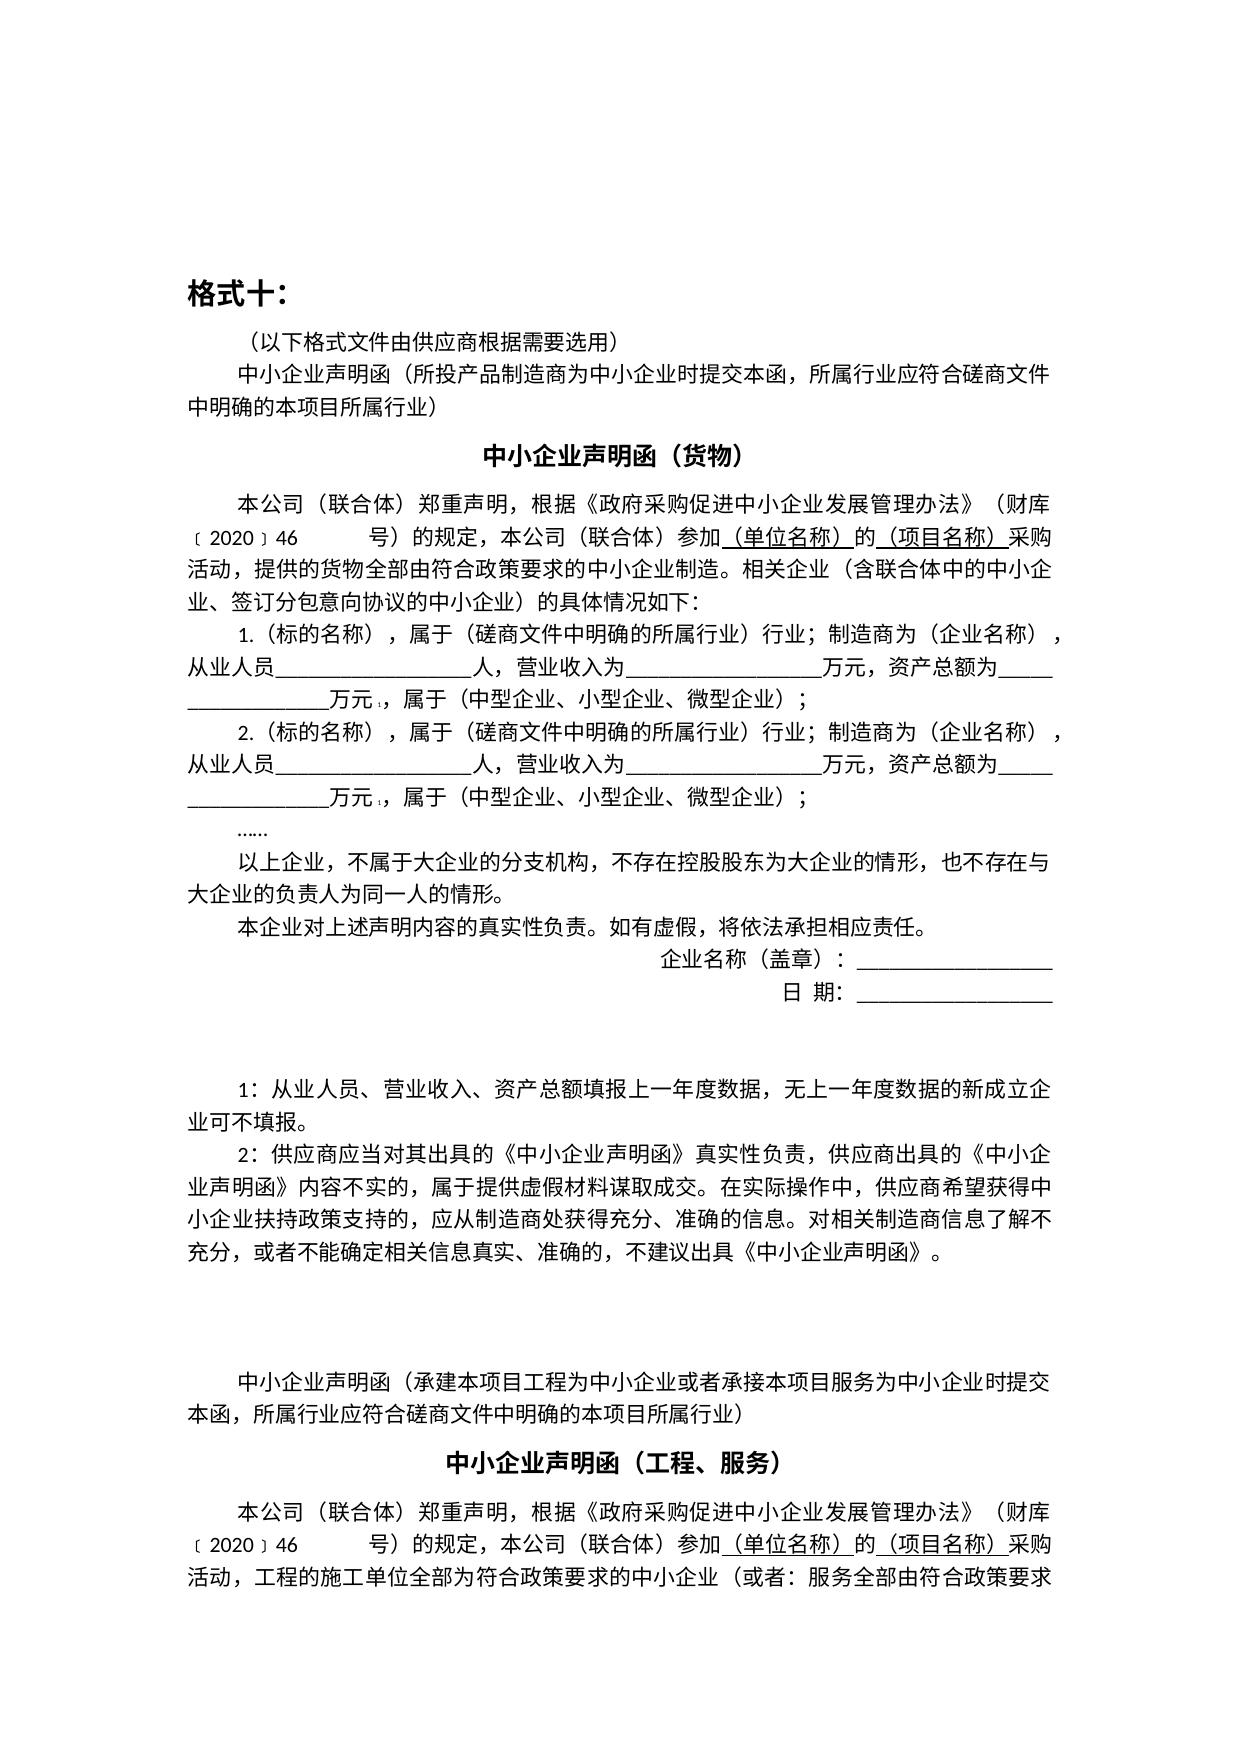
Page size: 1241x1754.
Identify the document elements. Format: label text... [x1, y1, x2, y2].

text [187, 1494, 1053, 1592]
text 2.（标的名称），属于（磋商文件中明确的所属行业）行业；制造商为（企业名称），从业人员__________________人，营业收入为__________________万元，资产总额为__________________万元1，属于（中型企业、小型企业、微型企业）； [187, 714, 1053, 812]
text 中小企业声明函（所投产品制造商为中小企业时提交本函，所属行业应符合磋商文件中明确的本项目所属行业） [187, 357, 1053, 422]
text 1：从业人员、营业收入、资产总额填报上一年度数据，无上一年度数据的新成立企业可不填报。 [187, 1072, 1053, 1137]
text 本公司（联合体）郑重声明，根据《政府采购促进中小企业发展管理办法》（财库﹝2020﹞46 号）的规定，本公司（联合体）参加（单位名称）的（项目名称）采购活动，提供的货物全部由符合政策要求的中小企业制造。相关企业（含联合体中的中小企业、签订分包意向协议的中小企业）的具体情况如下： [187, 487, 1053, 617]
text …… [187, 812, 1053, 844]
text 企业名称（盖章）：__________________ [187, 942, 1053, 974]
text 中小企业声明函（货物） [187, 422, 1053, 487]
text （以下格式文件由供应商根据需要选用） [187, 324, 1053, 357]
text 格式十： [187, 259, 1053, 324]
text 本企业对上述声明内容的真实性负责。如有虚假，将依法承担相应责任。 [187, 909, 1053, 942]
text 2：供应商应当对其出具的《中小企业声明函》真实性负责，供应商出具的《中小企业声明函》内容不实的，属于提供虚假材料谋取成交。在实际操作中，供应商希望获得中小企业扶持政策支持的，应从制造商处获得充分、准确的信息。对相关制造商信息了解不充分，或者不能确定相关信息真实、准确的，不建议出具《中小企业声明函》。 [187, 1137, 1053, 1267]
text 中小企业声明函（承建本项目工程为中小企业或者承接本项目服务为中小企业时提交本函，所属行业应符合磋商文件中明确的本项目所属行业） [187, 1364, 1053, 1429]
text 日 期：__________________ [187, 974, 1053, 1007]
text 1.（标的名称），属于（磋商文件中明确的所属行业）行业；制造商为（企业名称），从业人员__________________人，营业收入为__________________万元，资产总额为__________________万元1，属于（中型企业、小型企业、微型企业）； [187, 617, 1053, 714]
text 以上企业，不属于大企业的分支机构，不存在控股股东为大企业的情形，也不存在与大企业的负责人为同一人的情形。 [187, 844, 1053, 909]
text 中小企业声明函（工程、服务） [187, 1429, 1053, 1494]
